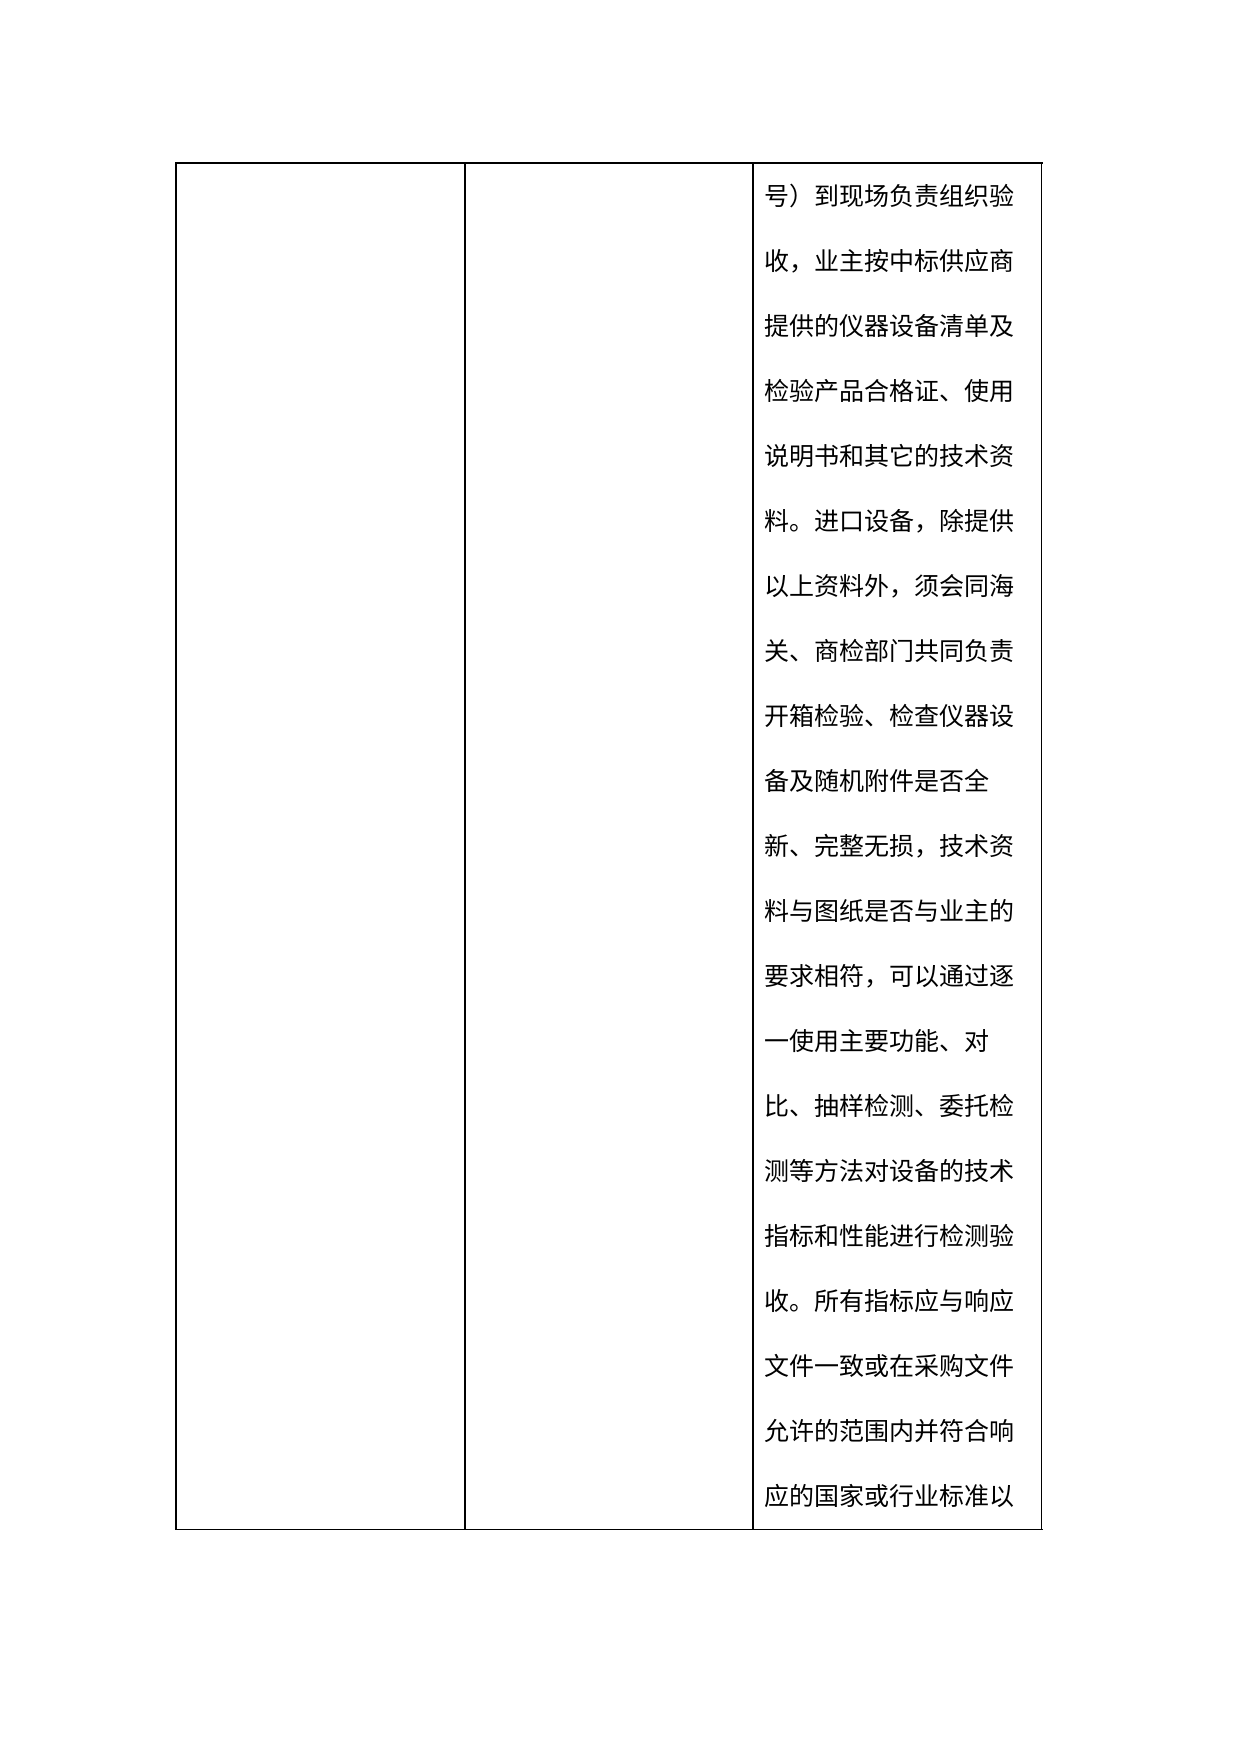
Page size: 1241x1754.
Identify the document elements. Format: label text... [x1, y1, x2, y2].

table_cell 1 [466, 164, 752, 1528]
table_cell ★ [177, 164, 464, 1528]
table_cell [754, 164, 1041, 1528]
